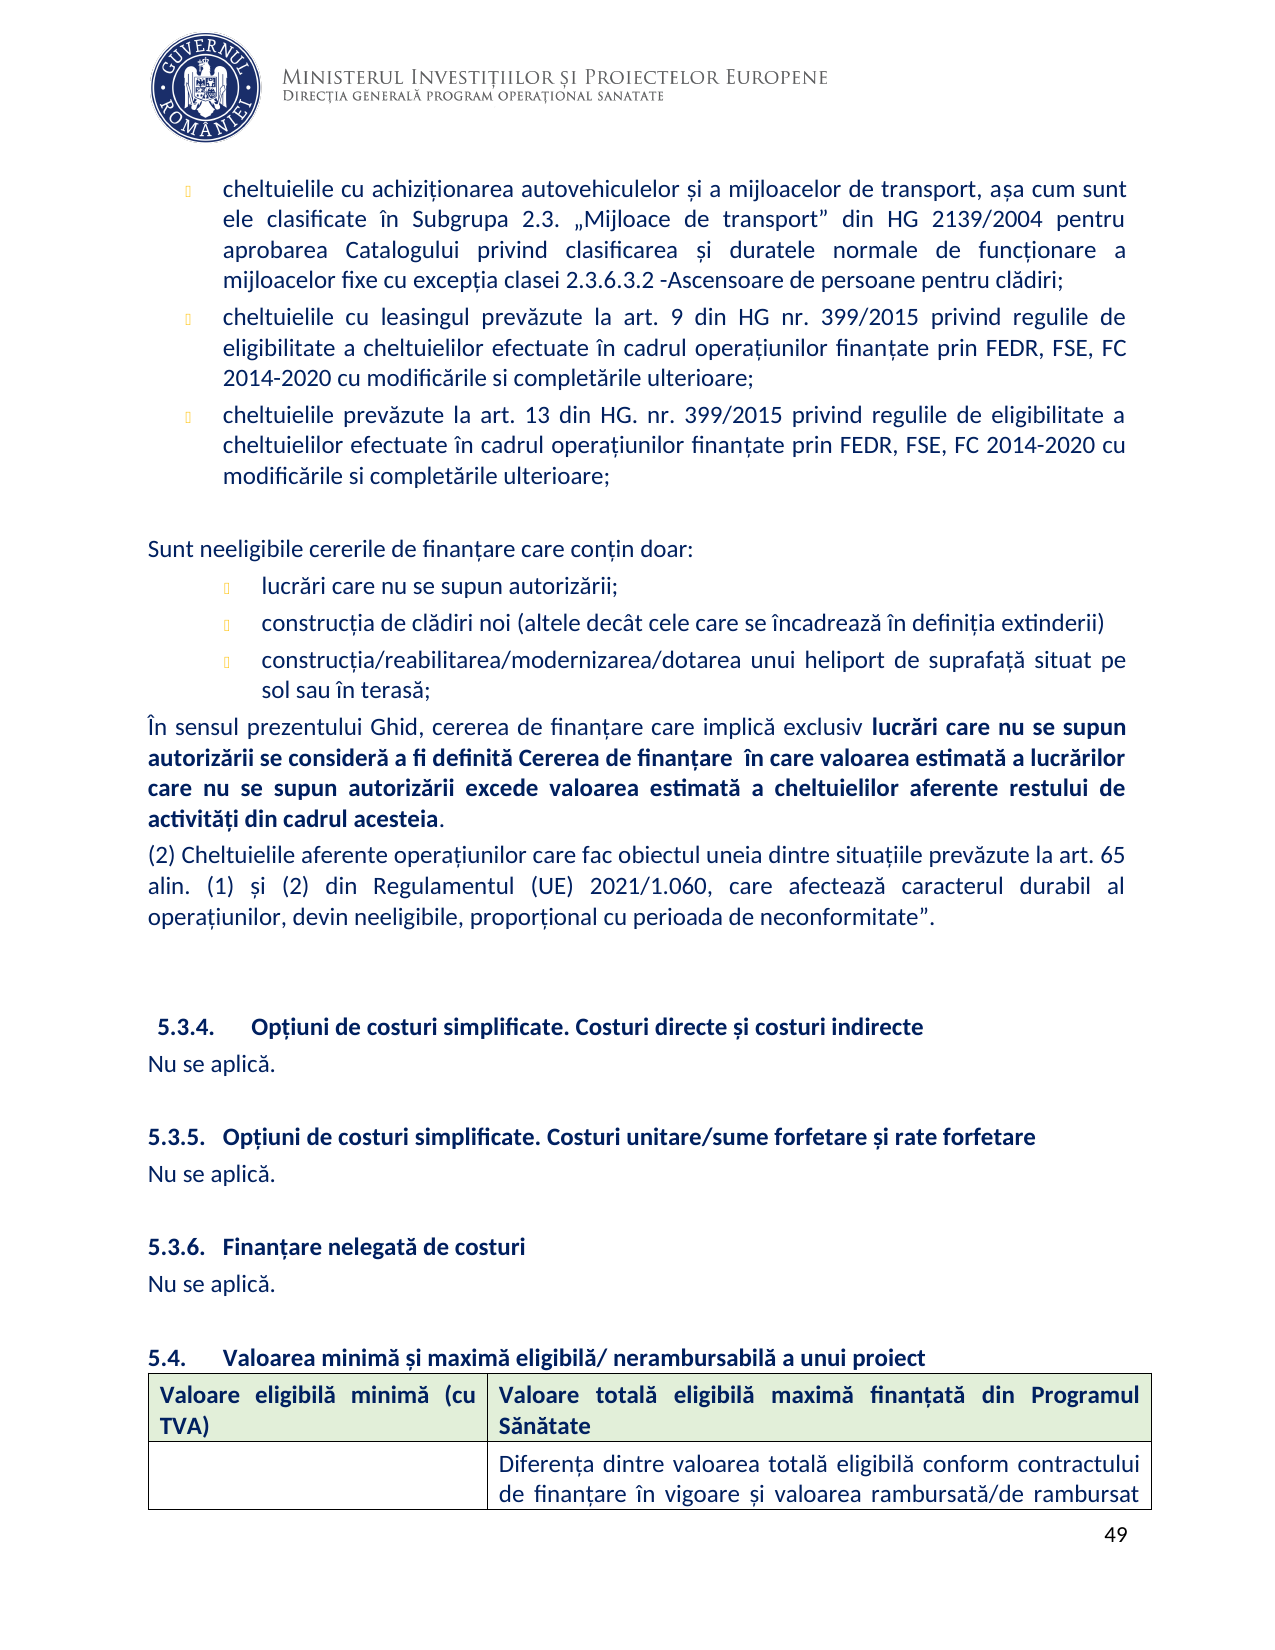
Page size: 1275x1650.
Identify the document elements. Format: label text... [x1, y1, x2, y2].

list Finanțare nelegată de costuri [148, 1232, 1127, 1262]
table_header Valoare eligibilă minimă (cu TVA) [149, 1374, 487, 1441]
list lucrări care nu se supun autorizării; [224, 570, 1127, 601]
table_cell [149, 1442, 487, 1509]
list Opțiuni de costuri simplificate. Costuri directe și costuri indirecte [157, 1011, 1127, 1041]
picture [147, 29, 852, 145]
list Opțiuni de costuri simplificate. Costuri unitare/sume forfetare și rate forfetare [148, 1121, 1127, 1152]
list cheltuielile prevăzute la art. 13 din HG. nr. 399/2015 privind regulile de eligibilitate a cheltuielilor efectuate în cadrul operațiunilor finanţate prin FEDR, FSE, FC 2014-2020 cu modificările si completările ulterioare; [185, 399, 1127, 491]
text Sunt neeligibile cererile de finanțare care conțin doar: [148, 534, 1127, 564]
list cheltuielile cu leasingul prevăzute la art. 9 din HG nr. 399/2015 privind regulile de eligibilitate a cheltuielilor efectuate în cadrul operațiunilor finanţate prin FEDR, FSE, FC 2014-2020 cu modificările si completările ulterioare; [185, 301, 1127, 393]
text Nu se aplică. [148, 1268, 1127, 1299]
table_header Valoare totală eligibilă maximă finanțată din Programul Sănătate [488, 1374, 1151, 1441]
text În sensul prezentului Ghid, cererea de finanțare care implică exclusiv lucrări care nu se supun autorizării se consideră a fi definită Cererea de finanțare în care valoarea estimată a lucrărilor care nu se supun autorizării excede valoarea estimată a cheltuielilor aferente restului de activități din cadrul acesteia. [148, 711, 1127, 833]
list cheltuielile cu achiziționarea autovehiculelor și a mijloacelor de transport, aşa cum sunt ele clasificate în Subgrupa 2.3. „Mijloace de transport” din HG 2139/2004 pentru aprobarea Catalogului privind clasificarea şi duratele normale de funcționare a mijloacelor fixe cu excepția clasei 2.3.6.3.2 -Ascensoare de persoane pentru clădiri; [185, 173, 1127, 295]
list Valoarea minimă și maximă eligibilă/ nerambursabilă a unui proiect [148, 1342, 1127, 1372]
list construcția/reabilitarea/modernizarea/dotarea unui heliport de suprafață situat pe sol sau în terasă; [224, 644, 1127, 705]
list construcția de clădiri noi (altele decât cele care se încadrează în definiția extinderii) [224, 607, 1127, 638]
text Nu se aplică. [148, 1158, 1127, 1188]
text (2) Cheltuielile aferente operațiunilor care fac obiectul uneia dintre situațiile prevăzute la art. 65 alin. (1) și (2) din Regulamentul (UE) 2021/1.060, care afectează caracterul durabil al operațiunilor, devin neeligibile, proporțional cu perioada de neconformitate”. [148, 839, 1127, 931]
text Nu se aplică. [148, 1048, 1127, 1078]
